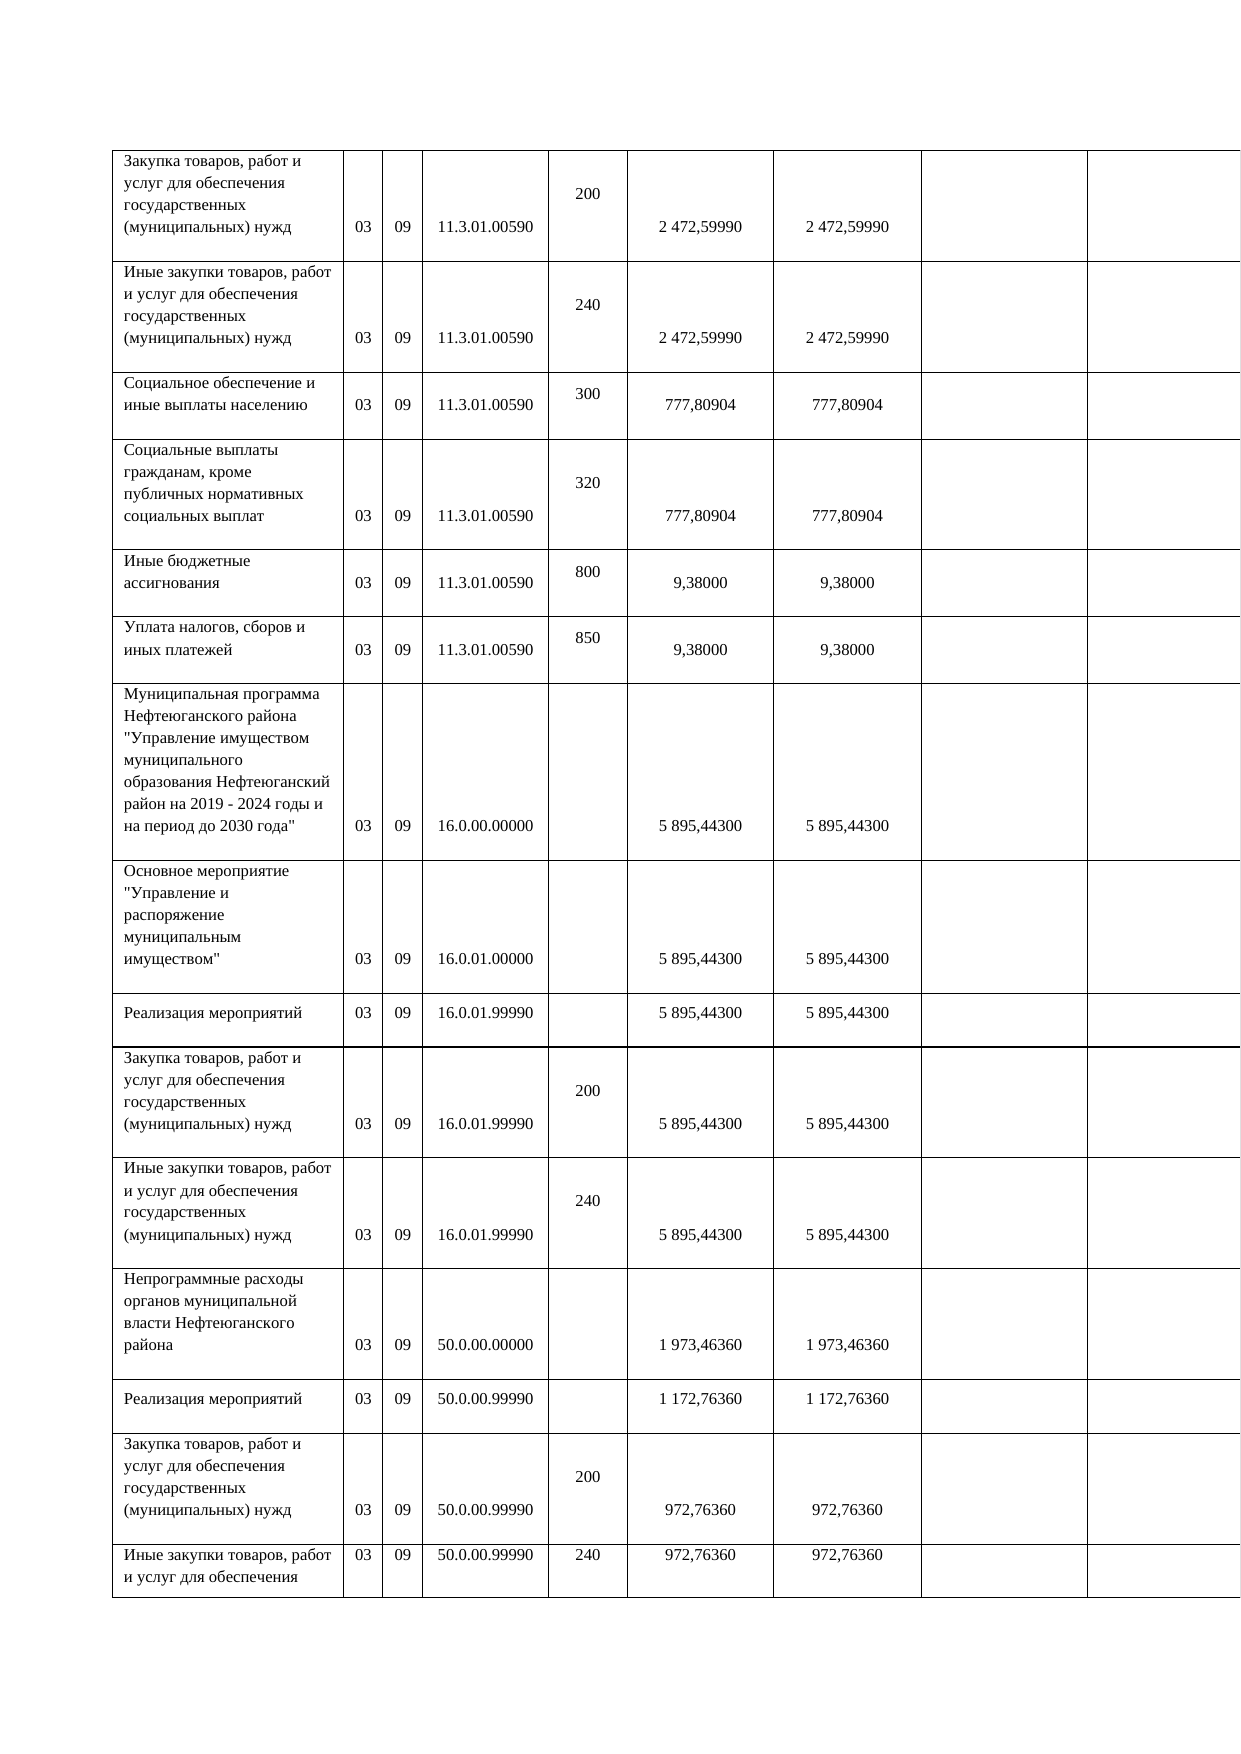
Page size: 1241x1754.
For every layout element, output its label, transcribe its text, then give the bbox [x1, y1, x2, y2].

table_cell 972,76360 [774, 1434, 921, 1543]
table_cell [549, 684, 627, 860]
table_cell 9,38000 [774, 550, 921, 616]
table_cell Закупка товаров, работ и услуг для обеспечения государственных (муниципальных) нужд [113, 1434, 343, 1543]
table_cell [922, 1545, 1087, 1597]
table_cell 5 895,44300 [774, 684, 921, 860]
table_cell 50.0.00.00000 [423, 1269, 548, 1379]
table_cell 09 [383, 861, 422, 993]
table_cell 09 [383, 1158, 422, 1268]
table_cell 16.0.01.99990 [423, 994, 548, 1046]
table_cell 1 973,46360 [628, 1269, 773, 1379]
table_cell [1088, 1380, 1240, 1433]
table_cell 09 [383, 262, 422, 372]
table_cell [922, 373, 1087, 438]
table_cell 03 [344, 994, 382, 1046]
table_cell 5 895,44300 [628, 1048, 773, 1157]
table_cell 50.0.00.99990 [423, 1434, 548, 1543]
table_cell 03 [344, 440, 382, 549]
table_cell 03 [344, 1380, 382, 1433]
table_cell 50.0.00.99990 [423, 1380, 548, 1433]
table_cell 11.3.01.00590 [423, 440, 548, 549]
table_cell [922, 1434, 1087, 1543]
table_cell [922, 861, 1087, 993]
table_cell [922, 1158, 1087, 1268]
table_cell [1088, 994, 1240, 1046]
table_cell [549, 861, 627, 993]
table_cell 200 [549, 1434, 627, 1543]
table_cell 03 [344, 1434, 382, 1543]
table_cell [1088, 1158, 1240, 1268]
table_cell [1088, 373, 1240, 438]
table_cell [1088, 684, 1240, 860]
table_cell 1 172,76360 [774, 1380, 921, 1433]
table_cell 16.0.01.99990 [423, 1048, 548, 1157]
table_cell 03 [344, 1545, 382, 1597]
table_cell [549, 1269, 627, 1379]
table_cell 09 [383, 1048, 422, 1157]
table_cell 16.0.01.99990 [423, 1158, 548, 1268]
table_cell 2 472,59990 [774, 151, 921, 261]
table_cell 850 [549, 617, 627, 683]
table_cell Муниципальная программа Нефтеюганского района "Управление имуществом муниципального образования Нефтеюганский район на 2019 - 2024 годы и на период до 2030 года" [113, 684, 343, 860]
table_cell Социальное обеспечение и иные выплаты населению [113, 373, 343, 438]
table_cell [1088, 1048, 1240, 1157]
table_cell [549, 994, 627, 1046]
table_cell 03 [344, 1158, 382, 1268]
table_cell Реализация мероприятий [113, 994, 343, 1046]
table_cell 200 [549, 151, 627, 261]
table_cell 5 895,44300 [628, 684, 773, 860]
table_cell Основное мероприятие "Управление и распоряжение муниципальным имуществом" [113, 861, 343, 993]
table_cell 972,76360 [774, 1545, 921, 1597]
table_cell 03 [344, 684, 382, 860]
table_cell 777,80904 [774, 373, 921, 438]
table_cell [922, 262, 1087, 372]
table_cell 03 [344, 550, 382, 616]
table_cell 2 472,59990 [628, 262, 773, 372]
table_cell 11.3.01.00590 [423, 262, 548, 372]
table_cell 240 [549, 1545, 627, 1597]
table_cell [922, 440, 1087, 549]
table_cell Закупка товаров, работ и услуг для обеспечения государственных (муниципальных) нужд [113, 1048, 343, 1157]
table_cell 800 [549, 550, 627, 616]
table_cell [922, 1269, 1087, 1379]
table_cell [922, 1048, 1087, 1157]
table_cell [922, 151, 1087, 261]
table_cell 03 [344, 861, 382, 993]
table_cell [549, 1380, 627, 1433]
table_cell [1088, 617, 1240, 683]
table_cell 240 [549, 262, 627, 372]
table_cell Уплата налогов, сборов и иных платежей [113, 617, 343, 683]
table_cell 03 [344, 617, 382, 683]
table_cell 11.3.01.00590 [423, 151, 548, 261]
table_cell Иные бюджетные ассигнования [113, 550, 343, 616]
table_cell Закупка товаров, работ и услуг для обеспечения государственных (муниципальных) нужд [113, 151, 343, 261]
table_cell 5 895,44300 [628, 994, 773, 1046]
table_cell 03 [344, 373, 382, 438]
table_cell 09 [383, 684, 422, 860]
table_cell 11.3.01.00590 [423, 550, 548, 616]
table_cell 09 [383, 1545, 422, 1597]
table_cell 16.0.00.00000 [423, 684, 548, 860]
table_cell 1 973,46360 [774, 1269, 921, 1379]
table_cell 11.3.01.00590 [423, 373, 548, 438]
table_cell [113, 1545, 343, 1597]
table_cell 5 895,44300 [774, 1158, 921, 1268]
table_cell 11.3.01.00590 [423, 617, 548, 683]
table_cell 09 [383, 373, 422, 438]
table_cell 09 [383, 550, 422, 616]
table_cell 2 472,59990 [774, 262, 921, 372]
table_cell 5 895,44300 [774, 994, 921, 1046]
table_cell [1088, 440, 1240, 549]
table_cell [1088, 151, 1240, 261]
table_cell 1 172,76360 [628, 1380, 773, 1433]
table_cell 320 [549, 440, 627, 549]
table_cell [1088, 1434, 1240, 1543]
table_cell Социальные выплаты гражданам, кроме публичных нормативных социальных выплат [113, 440, 343, 549]
table_cell 5 895,44300 [774, 861, 921, 993]
table_cell 09 [383, 994, 422, 1046]
table_cell Иные закупки товаров, работ и услуг для обеспечения государственных (муниципальных) нужд [113, 1158, 343, 1268]
table_cell [1088, 550, 1240, 616]
table_cell 200 [549, 1048, 627, 1157]
table_cell 9,38000 [628, 550, 773, 616]
table_cell [922, 684, 1087, 860]
table_cell 972,76360 [628, 1434, 773, 1543]
table_cell Иные закупки товаров, работ и услуг для обеспечения государственных (муниципальных) нужд [113, 262, 343, 372]
table_cell 240 [549, 1158, 627, 1268]
table_cell 5 895,44300 [774, 1048, 921, 1157]
table_cell 5 895,44300 [628, 861, 773, 993]
table_cell [1088, 861, 1240, 993]
table_cell 2 472,59990 [628, 151, 773, 261]
table_cell 09 [383, 617, 422, 683]
table_cell 777,80904 [774, 440, 921, 549]
table_cell [922, 994, 1087, 1046]
table_cell [1088, 1269, 1240, 1379]
table_cell 03 [344, 151, 382, 261]
table_cell [1088, 1545, 1240, 1597]
table_cell 777,80904 [628, 373, 773, 438]
table_cell 5 895,44300 [628, 1158, 773, 1268]
table_cell 09 [383, 1380, 422, 1433]
table_cell 03 [344, 1048, 382, 1157]
table_cell Непрограммные расходы органов муниципальной власти Нефтеюганского района [113, 1269, 343, 1379]
table_cell 777,80904 [628, 440, 773, 549]
table_cell 09 [383, 1269, 422, 1379]
table_cell Реализация мероприятий [113, 1380, 343, 1433]
table_cell [922, 550, 1087, 616]
table_cell 09 [383, 151, 422, 261]
table_cell 09 [383, 440, 422, 549]
table_cell 03 [344, 262, 382, 372]
table_cell 300 [549, 373, 627, 438]
table_cell 9,38000 [774, 617, 921, 683]
table_cell 50.0.00.99990 [423, 1545, 548, 1597]
table_cell [1088, 262, 1240, 372]
table_cell [922, 617, 1087, 683]
table_cell 9,38000 [628, 617, 773, 683]
table_cell 09 [383, 1434, 422, 1543]
table_cell [922, 1380, 1087, 1433]
table_cell 972,76360 [628, 1545, 773, 1597]
table_cell 16.0.01.00000 [423, 861, 548, 993]
table_cell 03 [344, 1269, 382, 1379]
